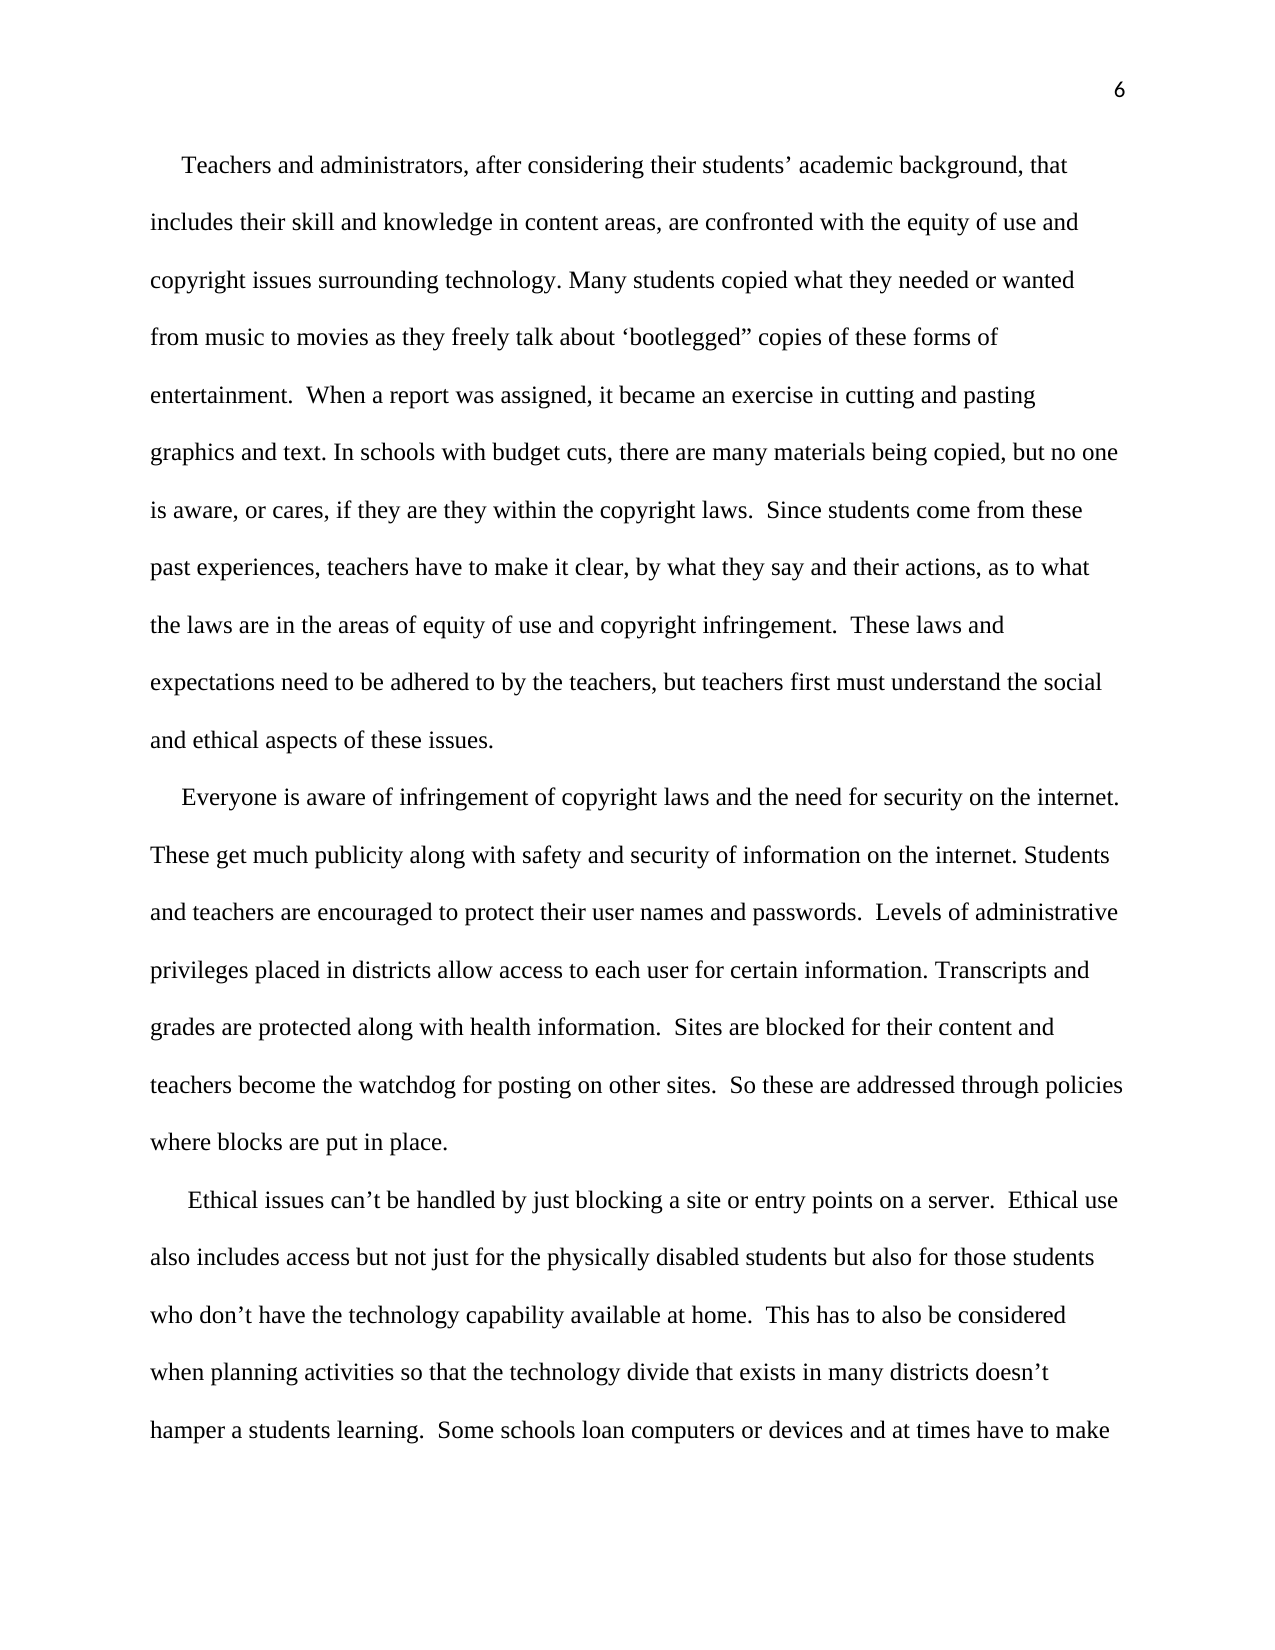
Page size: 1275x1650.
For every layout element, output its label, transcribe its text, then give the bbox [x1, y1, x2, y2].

text Teachers and administrators, after considering their students’ academic background, that includes their skill and knowledge in content areas, are confronted with the equity of use and copyright issues surrounding technology. Many students copied what they needed or wanted from music to movies as they freely talk about ‘bootlegged” copies of these forms of entertainment. When a report was assigned, it became an exercise in cutting and pasting graphics and text. In schools with budget cuts, there are many materials being copied, but no one is aware, or cares, if they are they within the copyright laws. Since students come from these past experiences, teachers have to make it clear, by what they say and their actions, as to what the laws are in the areas of equity of use and copyright infringement. These laws and expectations need to be adhered to by the teachers, but teachers first must understand the social and ethical aspects of these issues. [150, 150, 1125, 754]
text Everyone is aware of infringement of copyright laws and the need for security on the internet. These get much publicity along with safety and security of information on the internet. Students and teachers are encouraged to protect their user names and passwords. Levels of administrative privileges placed in districts allow access to each user for certain information. Transcripts and grades are protected along with health information. Sites are blocked for their content and teachers become the watchdog for posting on other sites. So these are addressed through policies where blocks are put in place. [150, 782, 1125, 1156]
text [150, 1185, 1125, 1444]
